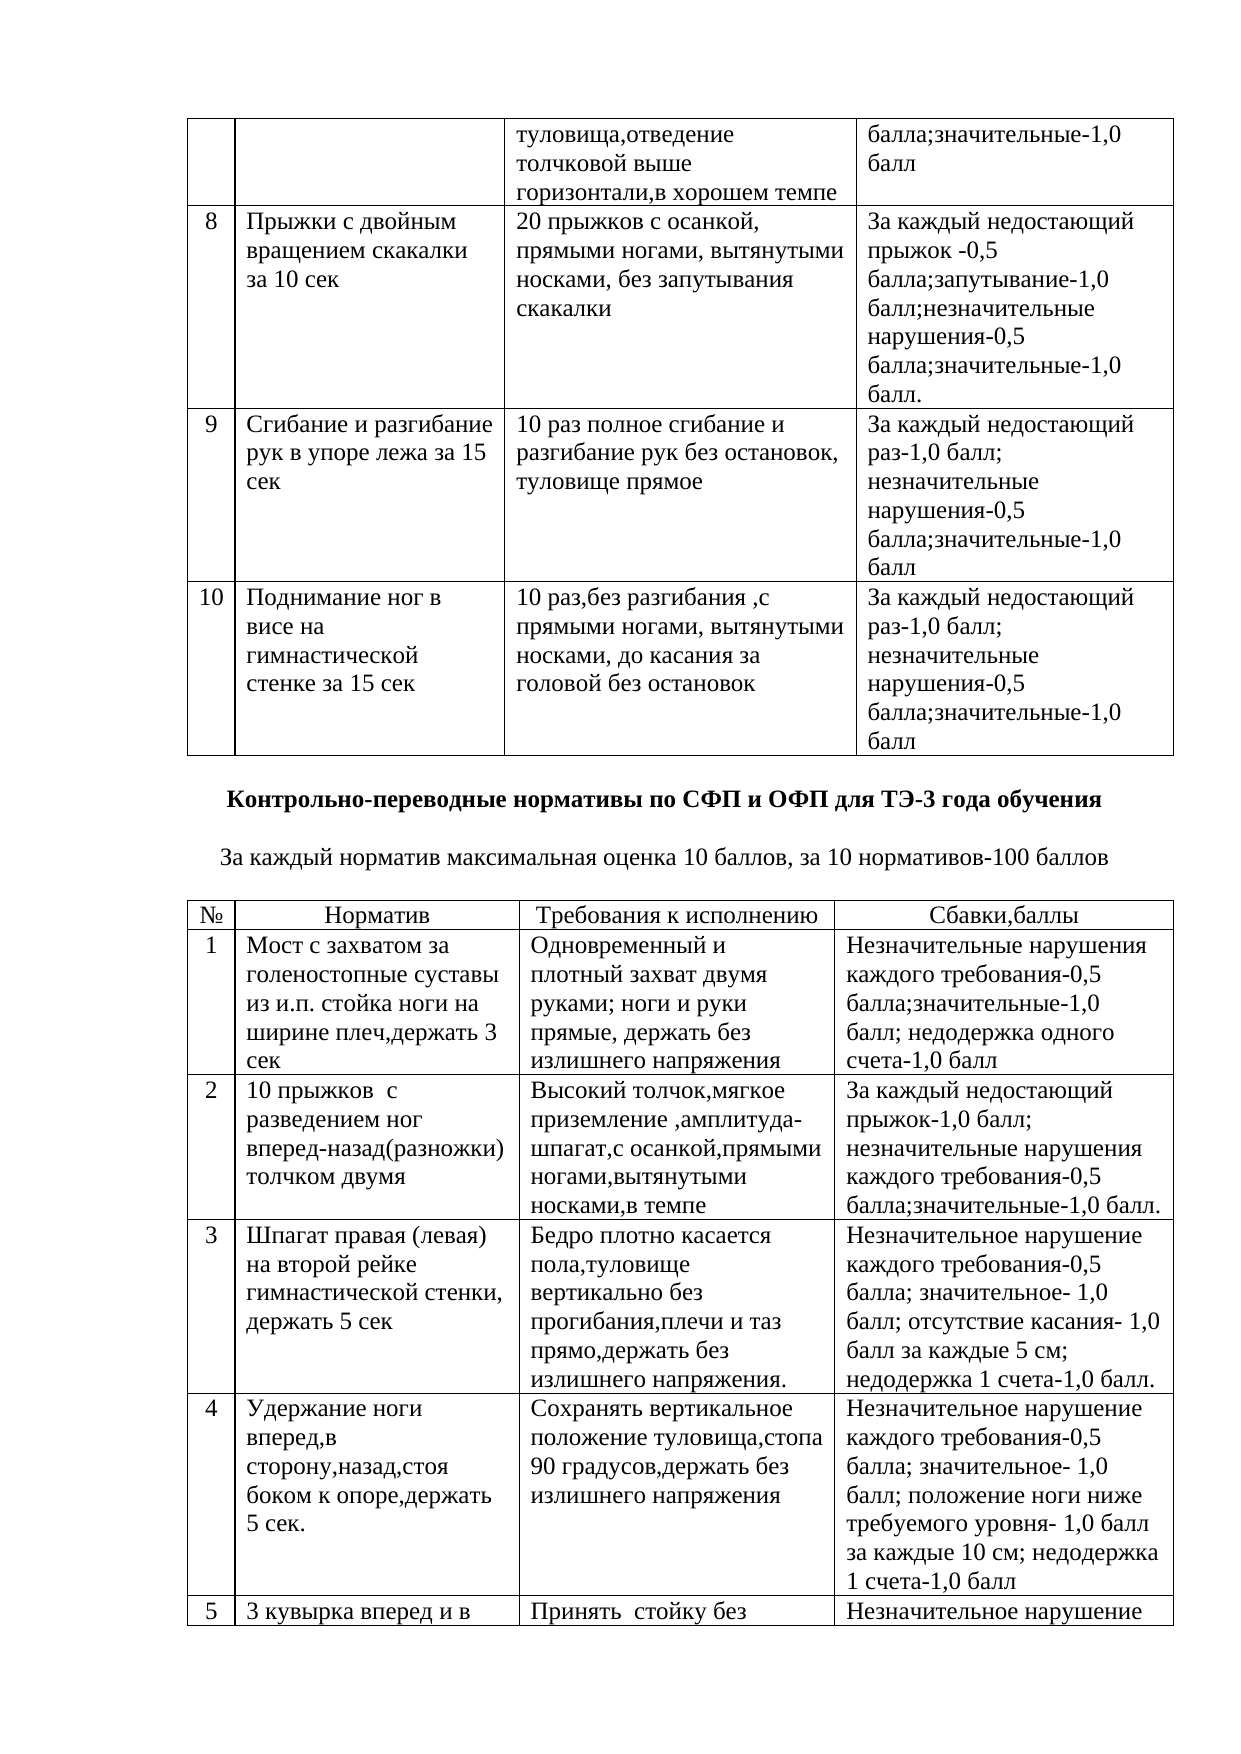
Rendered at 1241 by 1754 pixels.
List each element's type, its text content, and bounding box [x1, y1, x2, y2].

table_cell Сгибание и разгибание рук в упоре лежа за 15 сек [236, 409, 504, 581]
table_cell Сохранять вертикальное положение туловища,стопа 90 градусов,держать без излишнего напряжения [520, 1394, 834, 1595]
text Контрольно-переводные нормативы по СФП и ОФП для ТЭ-3 года обучения [177, 784, 1152, 813]
table_cell Удержание ноги вперед,в сторону,назад,стоя боком к опоре,держать 5 сек. [236, 1394, 519, 1595]
table_cell 2 [188, 1075, 234, 1219]
table_cell 8 [188, 206, 234, 408]
table_cell 3 [188, 1220, 234, 1392]
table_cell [505, 119, 856, 205]
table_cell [236, 1596, 519, 1624]
table_cell Прыжки с двойным вращением скакалки за 10 сек [236, 206, 504, 408]
table_cell 10 раз полное сгибание и разгибание рук без остановок, туловище прямое [505, 409, 856, 581]
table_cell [857, 119, 1173, 205]
table_cell За каждый недостающий раз-1,0 балл; незначительные нарушения-0,5 балла;значительные-1,0 балл [857, 409, 1173, 581]
table_cell За каждый недостающий прыжок-1,0 балл; незначительные нарушения каждого требования-0,5 балла;значительные-1,0 балл. [835, 1075, 1173, 1219]
table_cell 9 [188, 409, 234, 581]
table_header Норматив [236, 901, 519, 929]
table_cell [236, 119, 504, 205]
table_cell Незначительные нарушения каждого требования-0,5 балла;значительные-1,0 балл; недодержка одного счета-1,0 балл [835, 930, 1173, 1074]
table_cell Одновременный и плотный захват двумя руками; ноги и руки прямые, держать без излишнего напряжения [520, 930, 834, 1074]
table_cell 10 прыжков с разведением ног вперед-назад(разножки) толчком двумя [236, 1075, 519, 1219]
table_header № [188, 901, 234, 929]
table_cell Шпагат правая (левая) на второй рейке гимнастической стенки, держать 5 сек [236, 1220, 519, 1392]
table_cell Незначительное нарушение каждого требования-0,5 балла; значительное- 1,0 балл; положение ноги ниже требуемого уровня- 1,0 балл за каждые 10 см; недодержка 1 счета-1,0 балл [835, 1394, 1173, 1595]
table_cell 1 [188, 930, 234, 1074]
table_cell За каждый недостающий раз-1,0 балл; незначительные нарушения-0,5 балла;значительные-1,0 балл [857, 582, 1173, 755]
table_header Сбавки,баллы [835, 901, 1173, 929]
table_cell 7 [188, 119, 234, 205]
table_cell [835, 1596, 1173, 1624]
text За каждый норматив максимальная оценка 10 баллов, за 10 нормативов-100 баллов [177, 842, 1152, 871]
table_cell Высокий толчок,мягкое приземление ,амплитуда-шпагат,с осанкой,прямыми ногами,вытянутыми носками,в темпе [520, 1075, 834, 1219]
table_header Требования к исполнению [520, 901, 834, 929]
table_cell 10 раз,без разгибания ,с прямыми ногами, вытянутыми носками, до касания за головой без остановок [505, 582, 856, 755]
table_cell 10 [188, 582, 234, 755]
table_cell Поднимание ног в висе на гимнастической стенке за 15 сек [236, 582, 504, 755]
table_cell За каждый недостающий прыжок -0,5 балла;запутывание-1,0 балл;незначительные нарушения-0,5 балла;значительные-1,0 балл. [857, 206, 1173, 408]
table_cell Мост с захватом за голеностопные суставы из и.п. стойка ноги на ширине плеч,держать 3 сек [236, 930, 519, 1074]
table_cell 5 [188, 1596, 234, 1624]
table_cell 4 [188, 1394, 234, 1595]
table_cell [520, 1596, 834, 1624]
table_cell Незначительное нарушение каждого требования-0,5 балла; значительное- 1,0 балл; отсутствие касания- 1,0 балл за каждые 5 см; недодержка 1 счета-1,0 балл. [835, 1220, 1173, 1392]
table_cell Бедро плотно касается пола,туловище вертикально без прогибания,плечи и таз прямо,держать без излишнего напряжения. [520, 1220, 834, 1392]
table_cell 20 прыжков с осанкой, прямыми ногами, вытянутыми носками, без запутывания скакалки [505, 206, 856, 408]
